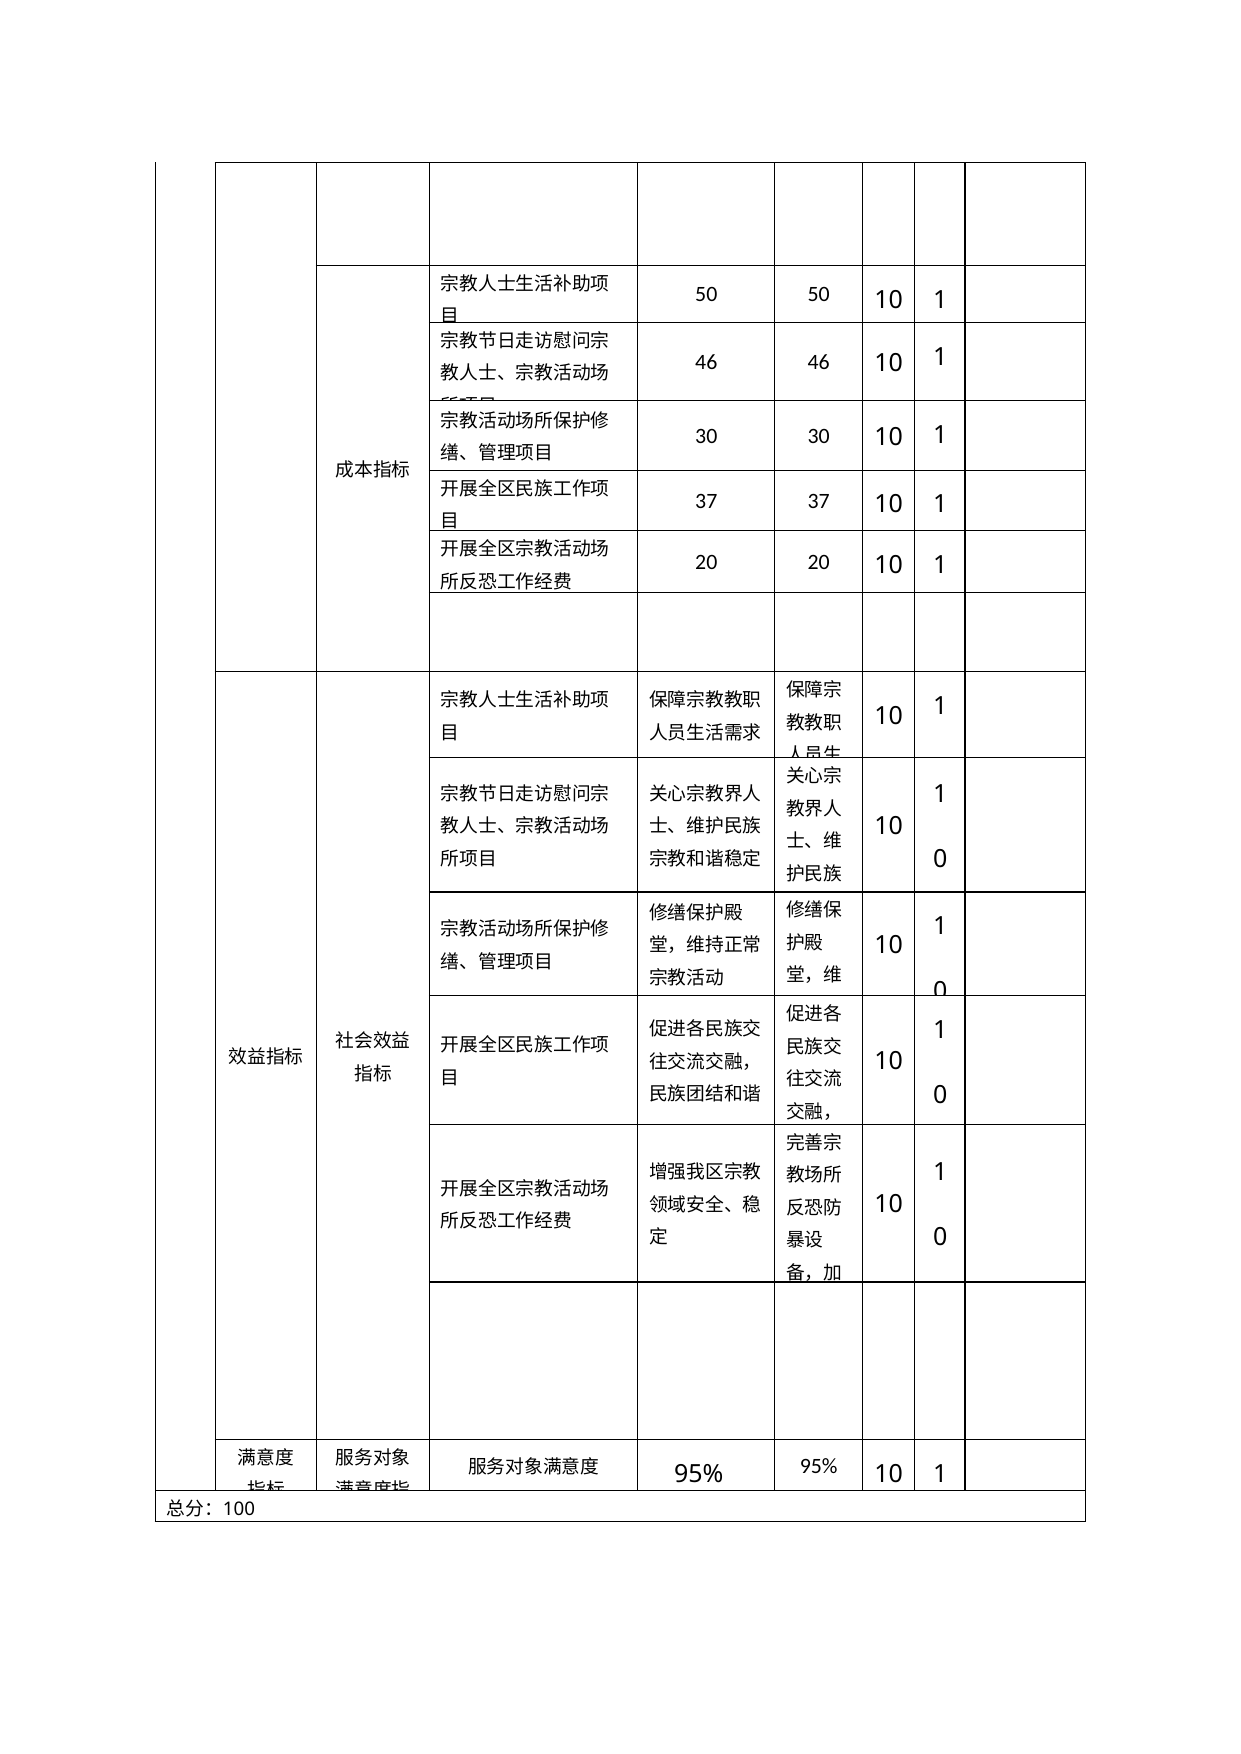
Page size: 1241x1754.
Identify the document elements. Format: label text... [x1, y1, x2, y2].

table_cell 20 [638, 531, 774, 592]
table_cell [915, 163, 964, 265]
table_cell 总分：100 [156, 1491, 1085, 1521]
table_cell 成本指标 [317, 266, 429, 671]
table_cell 46 [775, 323, 862, 400]
table_cell [966, 163, 1085, 265]
table_cell 10 [915, 893, 964, 995]
table_cell [966, 1125, 1085, 1281]
table_cell [966, 758, 1085, 891]
table_cell 宗教人士生活补助项目 [430, 672, 637, 757]
table_cell 服务对象满意度指标 [317, 1440, 429, 1490]
table_cell 10 [863, 893, 914, 995]
table_cell [638, 593, 774, 671]
table_cell [966, 996, 1085, 1124]
table_cell [775, 1283, 862, 1439]
table_cell 37 [775, 471, 862, 530]
table_cell 开展全区民族工作项目 [430, 471, 637, 530]
table_cell [775, 593, 862, 671]
table_cell 宗教人士生活补助项目 [430, 266, 637, 322]
table_cell [863, 593, 914, 671]
table_cell [638, 163, 774, 265]
table_cell 10 [863, 323, 914, 400]
table_cell 宗教节日走访慰问宗教人士、宗教活动场所项目 [430, 323, 637, 400]
table_cell [966, 1283, 1085, 1439]
table_cell 开展全区民族工作项目 [430, 996, 637, 1124]
table_cell 保障宗教教职人员生活需求 [775, 672, 862, 757]
table_cell 10 [863, 471, 914, 530]
table_cell [966, 471, 1085, 530]
table_cell 10 [863, 1440, 914, 1490]
table_cell 关心宗教界人士、维护民族宗教和谐稳定 [638, 758, 774, 891]
table_cell [430, 1283, 637, 1439]
table_cell 46 [638, 323, 774, 400]
table_cell [966, 593, 1085, 671]
table_cell [915, 593, 964, 671]
table_cell [863, 1283, 914, 1439]
table_cell 服务对象满意度 [430, 1440, 637, 1490]
table_cell [430, 593, 637, 671]
table_cell 10 [915, 531, 964, 592]
table_cell [863, 163, 914, 265]
table_cell 10 [863, 672, 914, 757]
table_cell 10 [863, 1125, 914, 1281]
table_cell 宗教活动场所保护修缮、管理项目 [430, 401, 637, 469]
table_cell 保障宗教教职人员生活需求 [638, 672, 774, 757]
table_cell 10 [863, 401, 914, 469]
table_cell 10 [915, 323, 964, 400]
table_cell 开展全区宗教活动场所反恐工作经费 [430, 1125, 637, 1281]
table_cell 10 [915, 1440, 964, 1490]
table_cell 促进各民族交往交流交融，民族团结和谐 [775, 996, 862, 1124]
table_cell 促进各民族交往交流交融，民族团结和谐 [638, 996, 774, 1124]
table_cell [966, 401, 1085, 469]
table_cell 关心宗教界人士、维护民族宗教和谐稳定 [775, 758, 862, 891]
table_cell 增强我区宗教领域安全、稳定 [638, 1125, 774, 1281]
table_cell 37 [638, 471, 774, 530]
table_cell 满意度 指标 [216, 1440, 316, 1490]
table_cell [966, 672, 1085, 757]
table_cell 50 [775, 266, 862, 322]
table_cell 30 [775, 401, 862, 469]
table_cell [966, 323, 1085, 400]
table_cell 10 [915, 758, 964, 891]
table_cell 10 [915, 996, 964, 1124]
table_cell [966, 266, 1085, 322]
table_cell 宗教活动场所保护修缮、管理项目 [430, 893, 637, 995]
table_cell [430, 163, 637, 265]
table_cell 10 [863, 758, 914, 891]
table_cell 社会效益 指标 [317, 672, 429, 1439]
table_cell [966, 1440, 1085, 1490]
table_cell 10 [915, 672, 964, 757]
table_cell 10 [915, 471, 964, 530]
table_cell 95% [638, 1440, 774, 1490]
table_cell 完善宗教场所反恐防暴设备，加强安全能力 [775, 1125, 862, 1281]
table_cell [775, 163, 862, 265]
table_cell 修缮保护殿堂，维持正常宗教活动 [638, 893, 774, 995]
table_cell 10 [863, 266, 914, 322]
table_cell [915, 1283, 964, 1439]
table_cell 10 [915, 401, 964, 469]
table_cell 10 [863, 996, 914, 1124]
table_cell 95% [775, 1440, 862, 1490]
table_cell 10 [915, 1125, 964, 1281]
table_cell 修缮保护殿堂，维持正常宗教活动 [775, 893, 862, 995]
table_cell 宗教节日走访慰问宗教人士、宗教活动场所项目 [430, 758, 637, 891]
table_cell 开展全区宗教活动场所反恐工作经费 [430, 531, 637, 592]
table_cell 10 [915, 266, 964, 322]
table_cell [966, 531, 1085, 592]
table_cell 50 [638, 266, 774, 322]
table_cell 20 [775, 531, 862, 592]
table_cell [966, 893, 1085, 995]
table_cell 效益指标 [216, 672, 316, 1439]
table_cell 30 [638, 401, 774, 469]
table_cell [638, 1283, 774, 1439]
table_cell 10 [863, 531, 914, 592]
